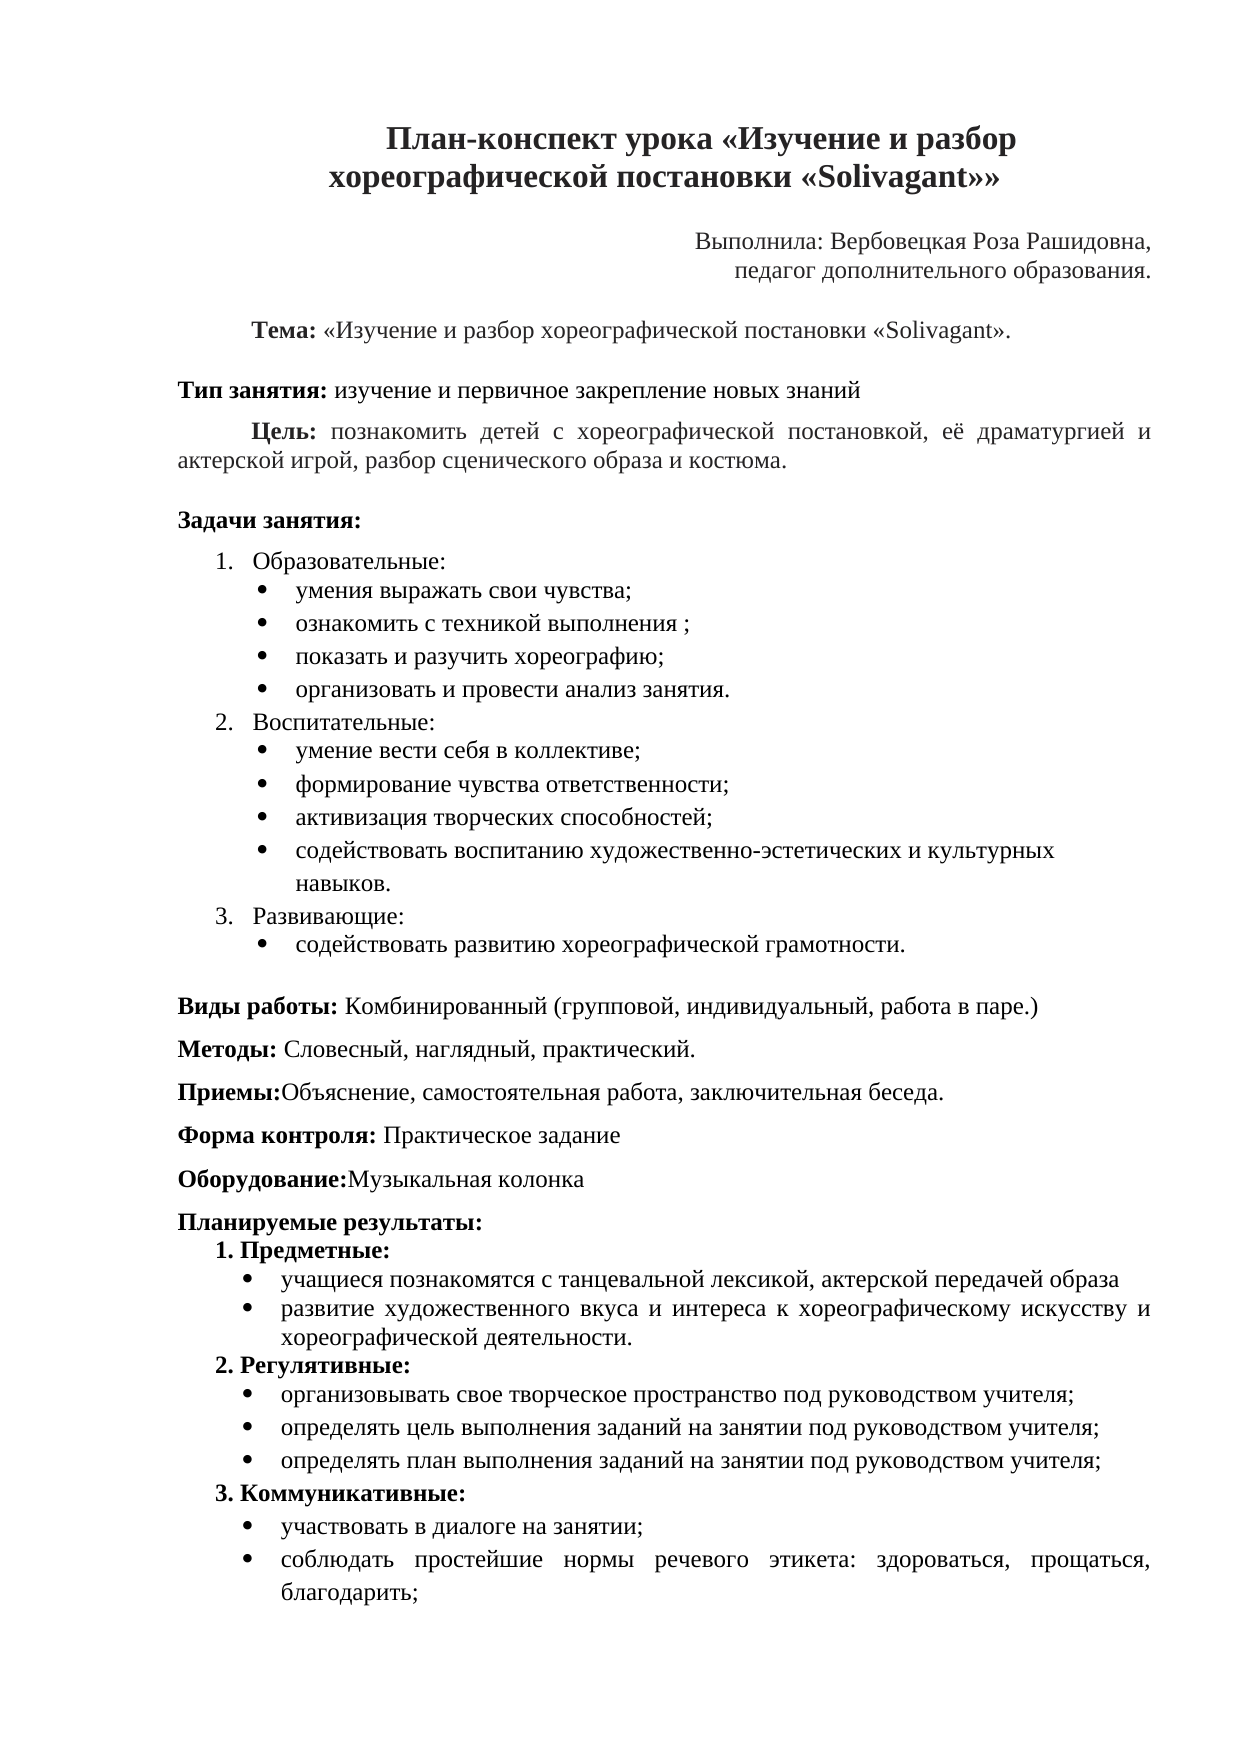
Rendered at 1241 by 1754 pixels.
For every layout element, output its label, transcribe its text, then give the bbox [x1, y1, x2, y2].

list содействовать воспитанию художественно-эстетических и культурных навыков. [258, 835, 1152, 896]
list организовывать свое творческое пространство под руководством учителя; [243, 1379, 1152, 1408]
list ознакомить с техникой выполнения ; [258, 608, 1152, 637]
text Выполнила: Вербовецкая Роза Рашидовна, [177, 226, 1152, 255]
list участвовать в диалоге на занятии; [243, 1511, 1152, 1540]
list определять план выполнения заданий на занятии под руководством учителя; [243, 1445, 1152, 1474]
list организовать и провести анализ занятия. [258, 674, 1152, 703]
list Развивающие: [215, 901, 1152, 929]
text Оборудование:Музыкальная колонка [177, 1164, 1152, 1192]
text 2. Регулятивные: [215, 1351, 1152, 1379]
text План-конспект урока «Изучение и разбор хореографической постановки «Solivagant»» [177, 118, 1152, 195]
list развитие художественного вкуса и интереса к хореографическому искусству и хореографической деятельности. [243, 1293, 1152, 1351]
list Воспитательные: [215, 707, 1152, 736]
text Планируемые результаты: [177, 1207, 1152, 1236]
text Методы: Словесный, наглядный, практический. [177, 1034, 1152, 1063]
text педагог дополнительного образования. [177, 255, 1152, 283]
list умения выражать свои чувства; [258, 575, 1152, 603]
text 1. Предметные: [215, 1236, 1152, 1264]
list активизация творческих способностей; [258, 802, 1152, 830]
list показать и разучить хореографию; [258, 641, 1152, 669]
list определять цель выполнения заданий на занятии под руководством учителя; [243, 1412, 1152, 1441]
text Задачи занятия: [177, 505, 1152, 533]
list Образовательные: [215, 546, 1152, 575]
list содействовать развитию хореографической грамотности. [258, 929, 1152, 958]
text Приемы:Объяснение, самостоятельная работа, заключительная беседа. [177, 1077, 1152, 1106]
text Тема: «Изучение и разбор хореографической постановки «Solivagant». [177, 315, 1152, 343]
list учащиеся познакомятся с танцевальной лексикой, актерской передачей образа [243, 1264, 1152, 1293]
text Цель: познакомить детей с хореографической постановкой, её драматургией и актерской игрой, разбор сценического образа и костюма. [177, 416, 1152, 473]
text Тип занятия: изучение и первичное закрепление новых знаний [177, 375, 1152, 403]
list формирование чувства ответственности; [258, 769, 1152, 797]
text Виды работы: Комбинированный (групповой, индивидуальный, работа в паре.) [177, 991, 1152, 1020]
list соблюдать простейшие нормы речевого этикета: здороваться, прощаться, благодарить; [243, 1544, 1152, 1606]
list умение вести себя в коллективе; [258, 736, 1152, 764]
text Форма контроля: Практическое задание [177, 1121, 1152, 1149]
text 3. Коммуникативные: [215, 1478, 1152, 1507]
